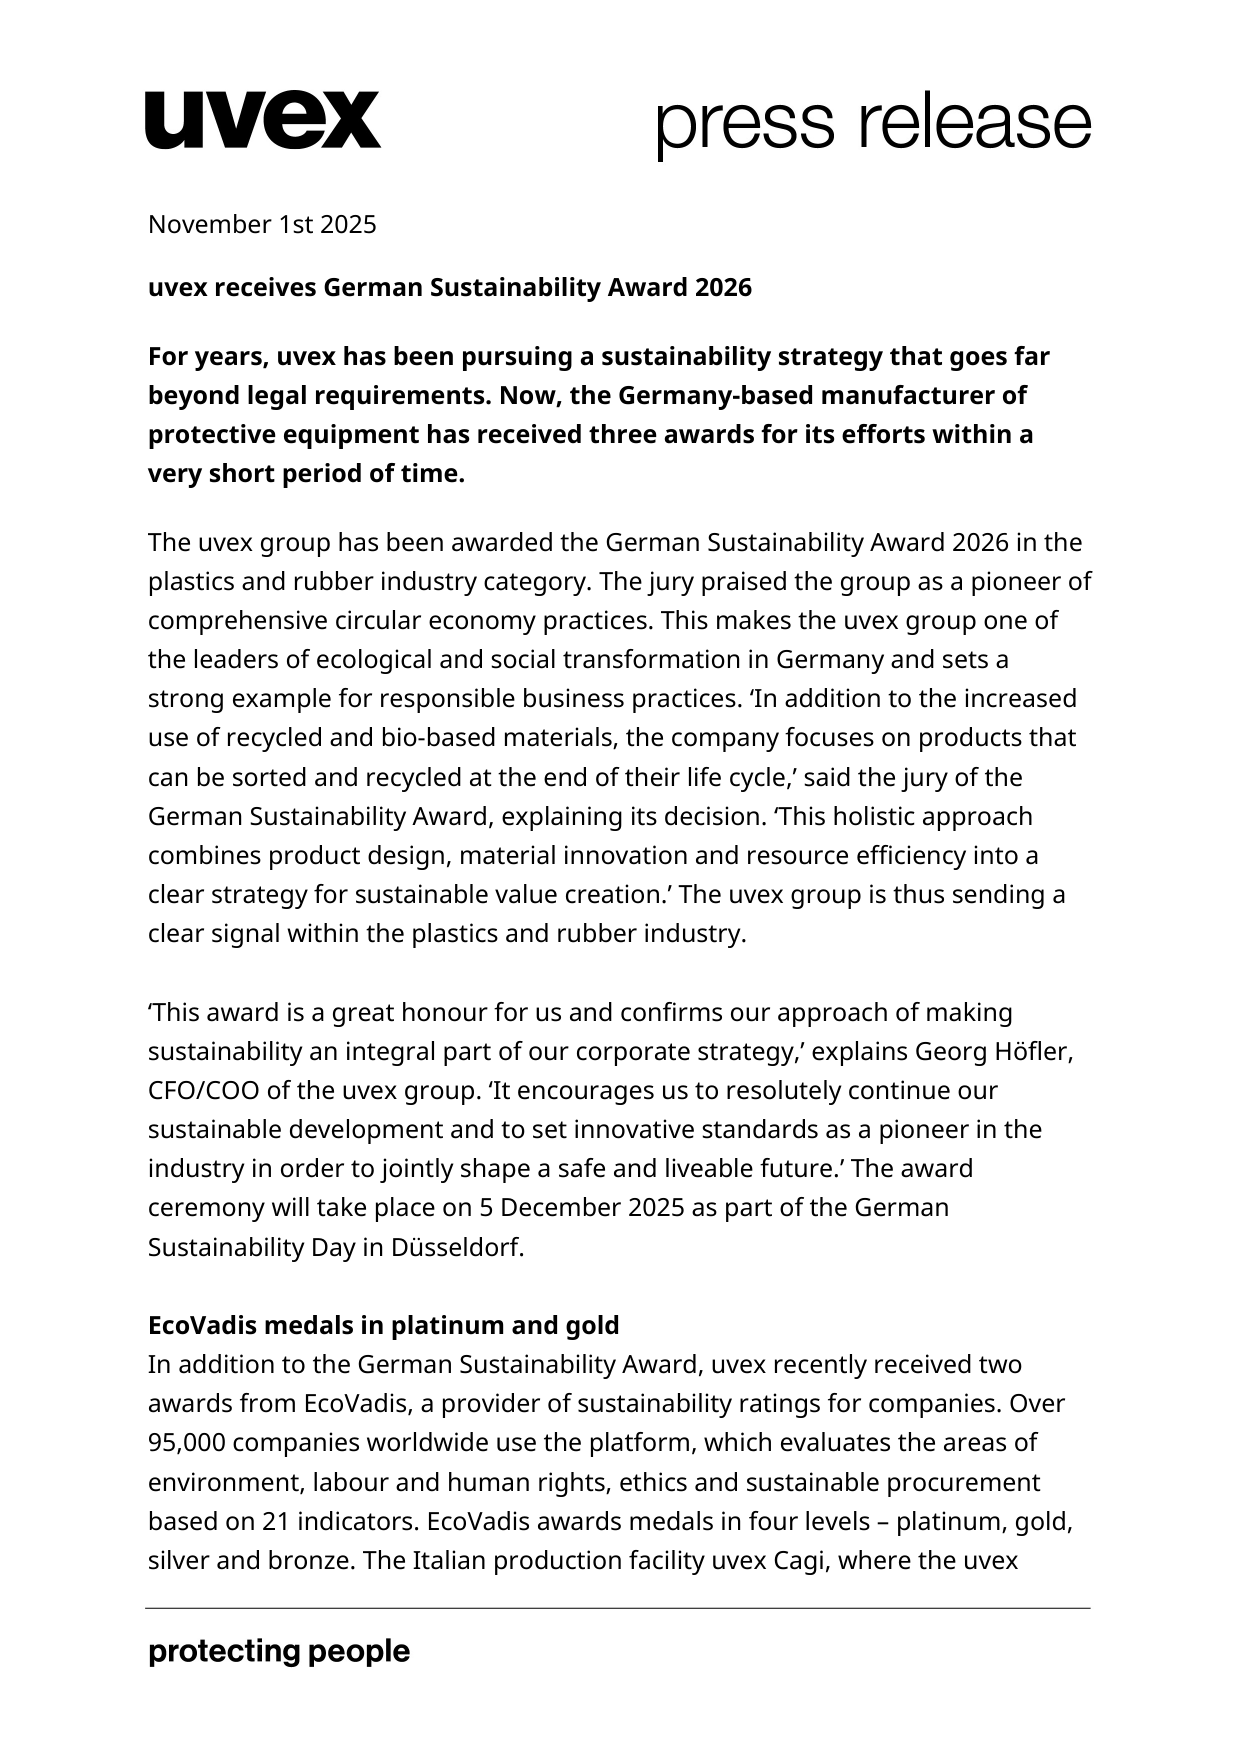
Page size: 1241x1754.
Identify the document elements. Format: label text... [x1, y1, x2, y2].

text uvex receives German Sustainability Award 2026 [148, 270, 1093, 304]
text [148, 1347, 1093, 1577]
text ‘This award is a great honour for us and confirms our approach of making sustainability an integral part of our corporate strategy,’ explains Georg Höfler, CFO/COO of the uvex group. ‘It encourages us to resolutely continue our sustainable development and to set innovative standards as a pioneer in the industry in order to jointly shape a safe and liveable future.’ The award ceremony will take place on 5 December 2025 as part of the German Sustainability Day in Düsseldorf. [148, 994, 1093, 1263]
text EcoVadis medals in platinum and gold [148, 1307, 1093, 1342]
picture [0, 1, 1238, 1754]
text November 1st 2025 [148, 207, 1088, 241]
text The uvex group has been awarded the German Sustainability Award 2026 in the plastics and rubber industry category. The jury praised the group as a pioneer of comprehensive circular economy practices. This makes the uvex group one of the leaders of ecological and social transformation in Germany and sets a strong example for responsible business practices. ‘In addition to the increased use of recycled and bio-based materials, the company focuses on products that can be sorted and recycled at the end of their life cycle,’ said the jury of the German Sustainability Award, explaining its decision. ‘This holistic approach combines product design, material innovation and resource efficiency into a clear strategy for sustainable value creation.’ The uvex group is thus sending a clear signal within the plastics and rubber industry. [148, 524, 1093, 950]
text For years, uvex has been pursuing a sustainability strategy that goes far beyond legal requirements. Now, the Germany-based manufacturer of protective equipment has received three awards for its efforts within a very short period of time. [148, 338, 1093, 490]
